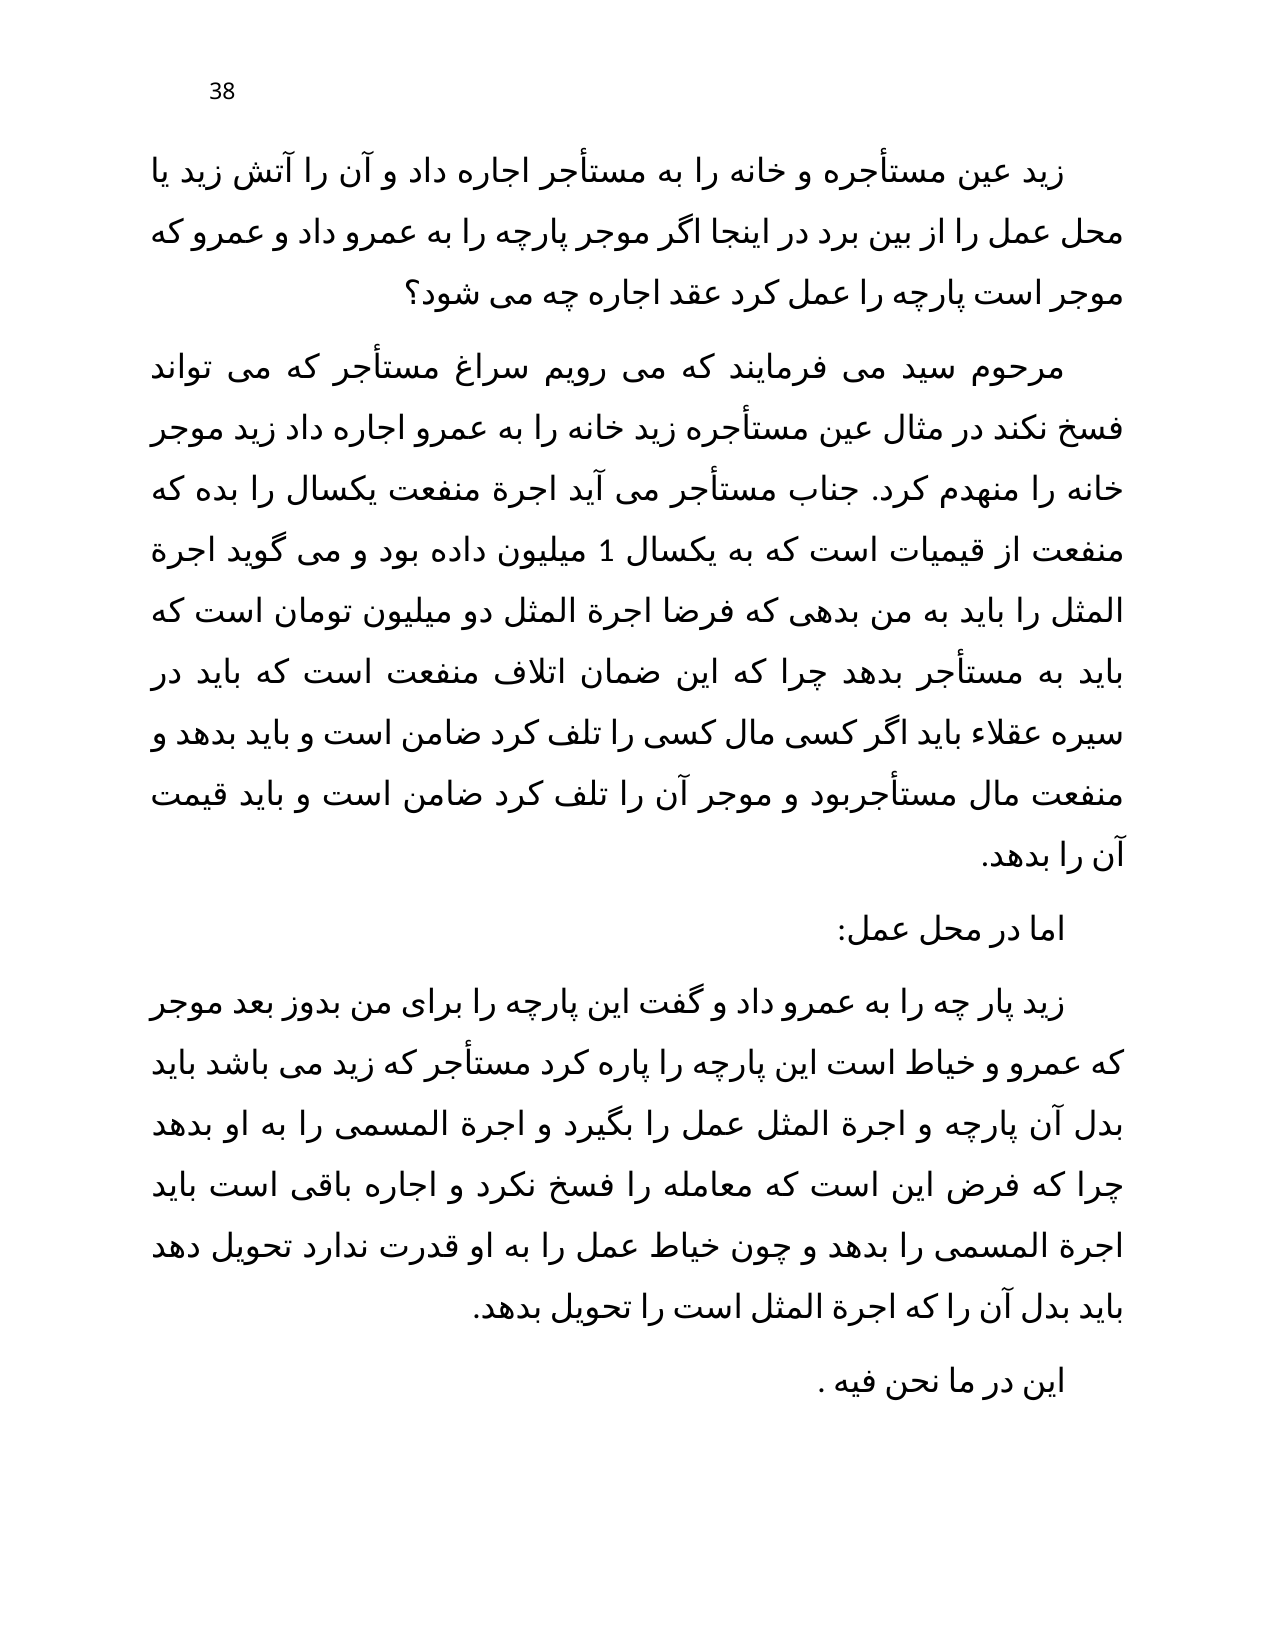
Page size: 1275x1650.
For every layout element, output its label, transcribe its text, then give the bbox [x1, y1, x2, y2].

text مرحوم سید می فرمایند که می رویم سراغ مستأجر که می تواند فسخ نکند در مثال عین مستأجره زید خانه را به عمرو اجاره داد زید موجر خانه را منهدم کرد. جناب مستأجر می آید اجرة منفعت یکسال را بده که منفعت از قیمیات است که به یکسال 1 میلیون داده بود و می گوید اجرة المثل را باید به من بدهی که فرضا اجرة المثل دو میلیون تومان است که باید به مستأجر بدهد چرا که این ضمان اتلاف منفعت است که باید در سیره عقلاء باید اگر کسی مال کسی را تلف کرد ضامن است و باید بدهد و منفعت مال مستأجربود و موجر آن را تلف کرد ضامن است و باید قیمت آن را بدهد. [150, 346, 1125, 875]
text زید عین مستأجره و خانه را به مستأجر اجاره داد و آن را آتش زید یا محل عمل را از بین برد در اینجا اگر موجر پارچه را به عمرو داد و عمرو که موجر است پارچه را عمل کرد عقد اجاره چه می شود؟ [150, 150, 1125, 313]
text این در ما نحن فیه . [150, 1360, 1125, 1401]
text زید پار چه را به عمرو داد و گفت این پارچه را برای من بدوز بعد موجر که عمرو و خیاط است این پارچه را پاره کرد مستأجر که زید می باشد باید بدل آن پارچه و اجرة المثل عمل را بگیرد و اجرة المسمی را به او بدهد چرا که فرض این است که معامله را فسخ نکرد و اجاره باقی است باید اجرة المسمی را بدهد و چون خیاط عمل را به او قدرت ندارد تحویل دهد باید بدل آن را که اجرة المثل است را تحویل بدهد. [150, 981, 1125, 1327]
text اما در محل عمل: [150, 907, 1125, 948]
